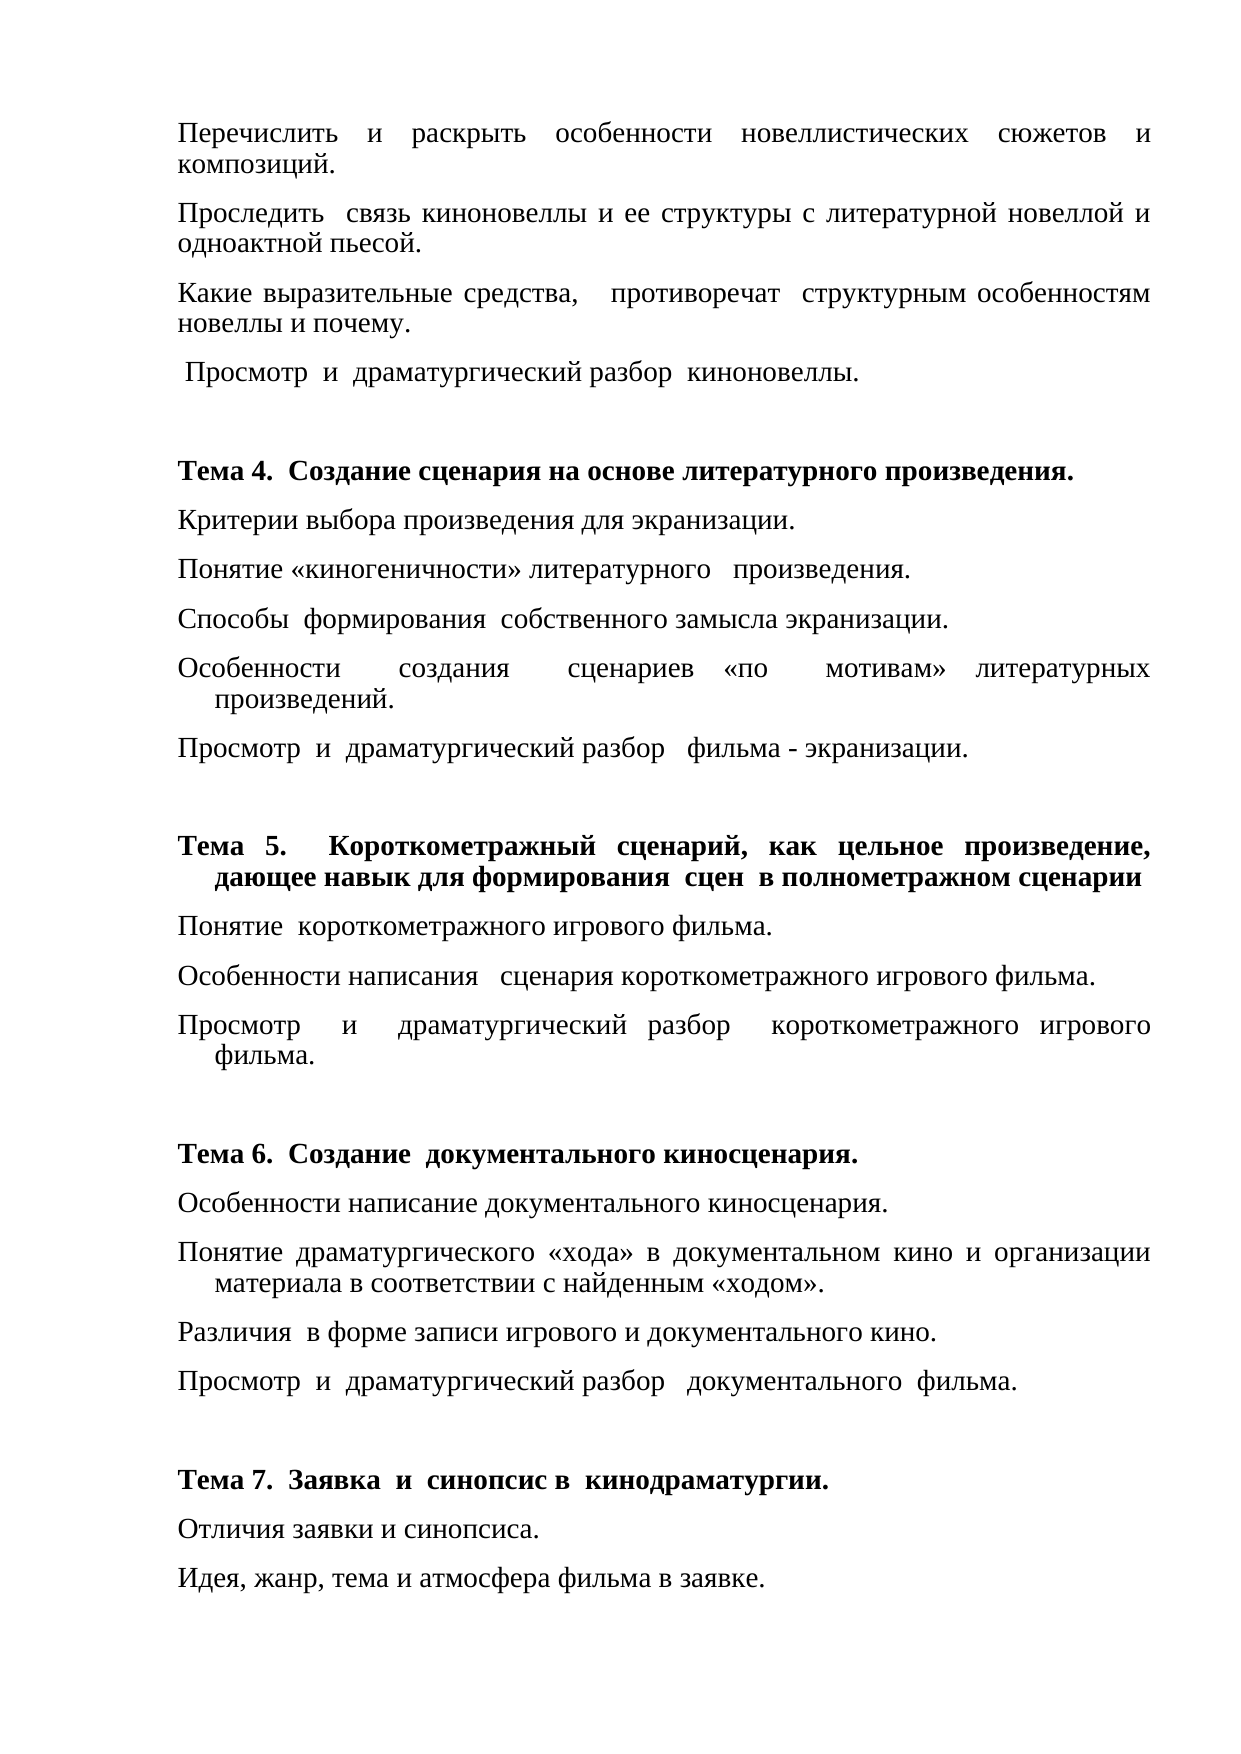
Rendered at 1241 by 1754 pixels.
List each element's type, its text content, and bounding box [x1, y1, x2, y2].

text Идея, жанр, тема и атмосфера фильма в заявке. [177, 1563, 1152, 1594]
text Способы формирования собственного замысла экранизации. [177, 604, 1152, 634]
text Проследить связь киноновеллы и ее структуры с литературной новеллой и одноактной пьесой. [177, 198, 1152, 259]
text Какие выразительные средства, противоречат структурным особенностям новеллы и почему. [177, 278, 1152, 339]
text Тема 7. Заявка и синопсис в кинодраматургии. [177, 1465, 1152, 1496]
text Различия в форме записи игрового и документального кино. [177, 1317, 1152, 1348]
text Просмотр и драматургический разбор короткометражного игрового фильма. [177, 1010, 1152, 1071]
text Тема 4. Создание сценария на основе литературного произведения. [177, 456, 1152, 487]
text Тема 5. Короткометражный сценарий, как цельное произведение, дающее навык для формирования сцен в полнометражном сценарии [177, 831, 1152, 892]
text Особенности написания сценария короткометражного игрового фильма. [177, 961, 1152, 991]
text Тема 6. Создание документального киносценария. [177, 1139, 1152, 1169]
text Просмотр и драматургический разбор документального фильма. [177, 1366, 1152, 1397]
text Просмотр и драматургический разбор киноновеллы. [177, 357, 1152, 388]
text Понятие короткометражного игрового фильма. [177, 911, 1152, 942]
text Перечислить и раскрыть особенности новеллистических сюжетов и композиций. [177, 118, 1152, 179]
text Отличия заявки и синопсиса. [177, 1514, 1152, 1545]
text Просмотр и драматургический разбор фильма - экранизации. [177, 733, 1152, 763]
text Понятие «киногеничности» литературного произведения. [177, 554, 1152, 585]
text Понятие драматургического «хода» в документальном кино и организации материала в соответствии с найденным «ходом». [177, 1237, 1152, 1298]
text Особенности написание документального киносценария. [177, 1188, 1152, 1219]
text Особенности создания сценариев «по мотивам» литературных произведений. [177, 653, 1152, 714]
text Критерии выбора произведения для экранизации. [177, 505, 1152, 536]
